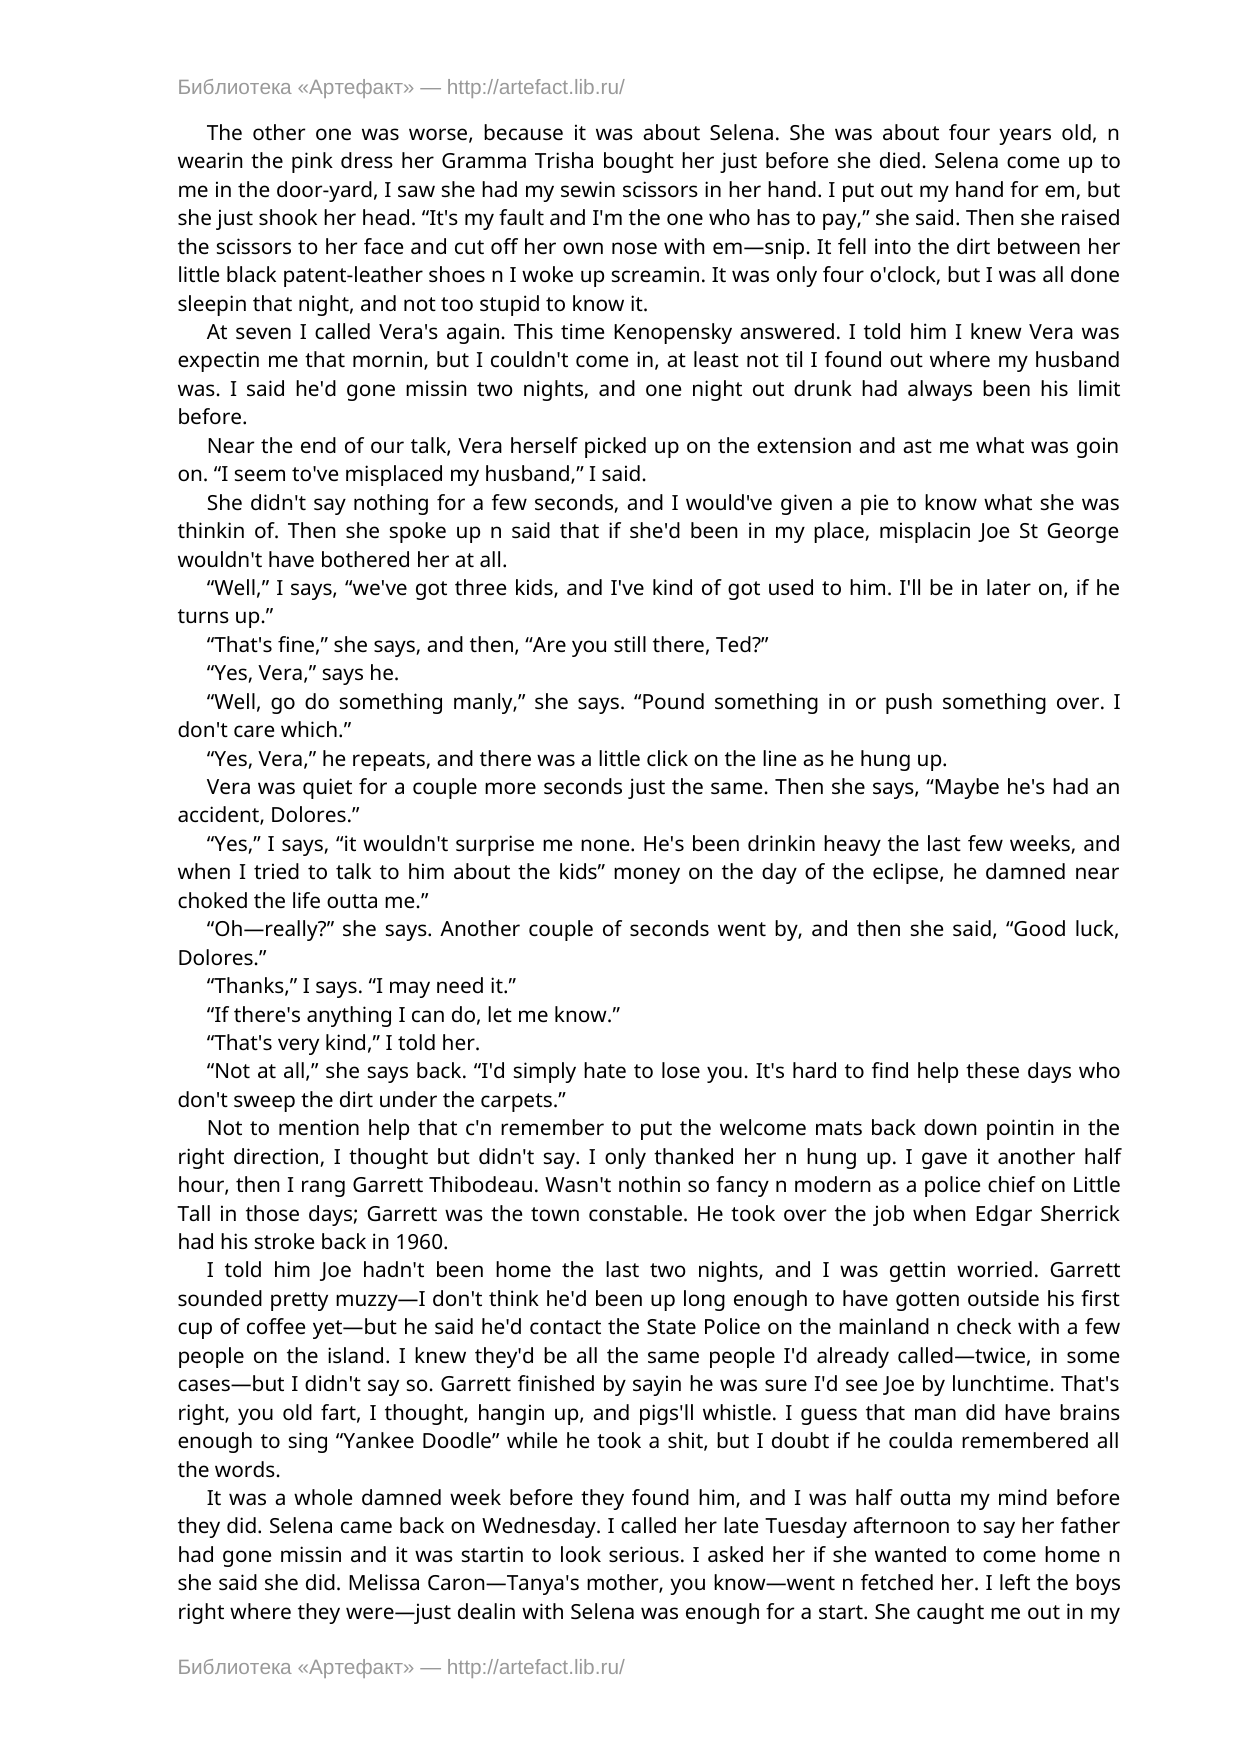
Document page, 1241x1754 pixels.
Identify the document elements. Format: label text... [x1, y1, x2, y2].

text The other one was worse, because it was about Selena. She was about four years old, n wearin the pink dress her Gramma Trisha bought her just before she died. Selena come up to me in the door-yard, I saw she had my sewin scissors in her hand. I put out my hand for em, but she just shook her head. “It's my fault and I'm the one who has to pay,” she said. Then she raised the scissors to her face and cut off her own nose with em—snip. It fell into the dirt between her little black patent-leather shoes n I woke up screamin. It was only four o'clock, but I was all done sleepin that night, and not too stupid to know it. [177, 118, 1122, 317]
text “Well, go do something manly,” she says. “Pound something in or push something over. I don't care which.” [177, 687, 1122, 744]
text Near the end of our talk, Vera herself picked up on the extension and ast me what was goin on. “I seem to've misplaced my husband,” I said. [177, 431, 1122, 488]
text “That's very kind,” I told her. [177, 1028, 1122, 1057]
text Vera was quiet for a couple more seconds just the same. Then she says, “Maybe he's had an accident, Dolores.” [177, 772, 1122, 829]
text “Yes,” I says, “it wouldn't surprise me none. He's been drinkin heavy the last few weeks, and when I tried to talk to him about the kids” money on the day of the eclipse, he damned near choked the life outta me.” [177, 829, 1122, 914]
text “Yes, Vera,” he repeats, and there was a little click on the line as he hung up. [177, 744, 1122, 772]
text “Thanks,” I says. “I may need it.” [177, 971, 1122, 1000]
text “That's fine,” she says, and then, “Are you still there, Ted?” [177, 630, 1122, 658]
text “Not at all,” she says back. “I'd simply hate to lose you. It's hard to find help these days who don't sweep the dirt under the carpets.” [177, 1057, 1122, 1113]
text I told him Joe hadn't been home the last two nights, and I was gettin worried. Garrett sounded pretty muzzy—I don't think he'd been up long enough to have gotten outside his first cup of coffee yet—but he said he'd contact the State Police on the mainland n check with a few people on the island. I knew they'd be all the same people I'd already called—twice, in some cases—but I didn't say so. Garrett finished by sayin he was sure I'd see Joe by lunchtime. That's right, you old fart, I thought, hangin up, and pigs'll whistle. I guess that man did have brains enough to sing “Yankee Doodle” while he took a shit, but I doubt if he coulda remembered all the words. [177, 1256, 1122, 1483]
text “Well,” I says, “we've got three kids, and I've kind of got used to him. I'll be in later on, if he turns up.” [177, 573, 1122, 630]
text “If there's anything I can do, let me know.” [177, 1000, 1122, 1028]
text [177, 1483, 1122, 1625]
text “Yes, Vera,” says he. [177, 658, 1122, 687]
text At seven I called Vera's again. This time Kenopensky answered. I told him I knew Vera was expectin me that mornin, but I couldn't come in, at least not til I found out where my husband was. I said he'd gone missin two nights, and one night out drunk had always been his limit before. [177, 317, 1122, 431]
text Not to mention help that c'n remember to put the welcome mats back down pointin in the right direction, I thought but didn't say. I only thanked her n hung up. I gave it another half hour, then I rang Garrett Thibodeau. Wasn't nothin so fancy n modern as a police chief on Little Tall in those days; Garrett was the town constable. He took over the job when Edgar Sherrick had his stroke back in 1960. [177, 1113, 1122, 1256]
text She didn't say nothing for a few seconds, and I would've given a pie to know what she was thinkin of. Then she spoke up n said that if she'd been in my place, misplacin Joe St George wouldn't have bothered her at all. [177, 488, 1122, 573]
text “Oh—really?” she says. Another couple of seconds went by, and then she said, “Good luck, Dolores.” [177, 914, 1122, 971]
